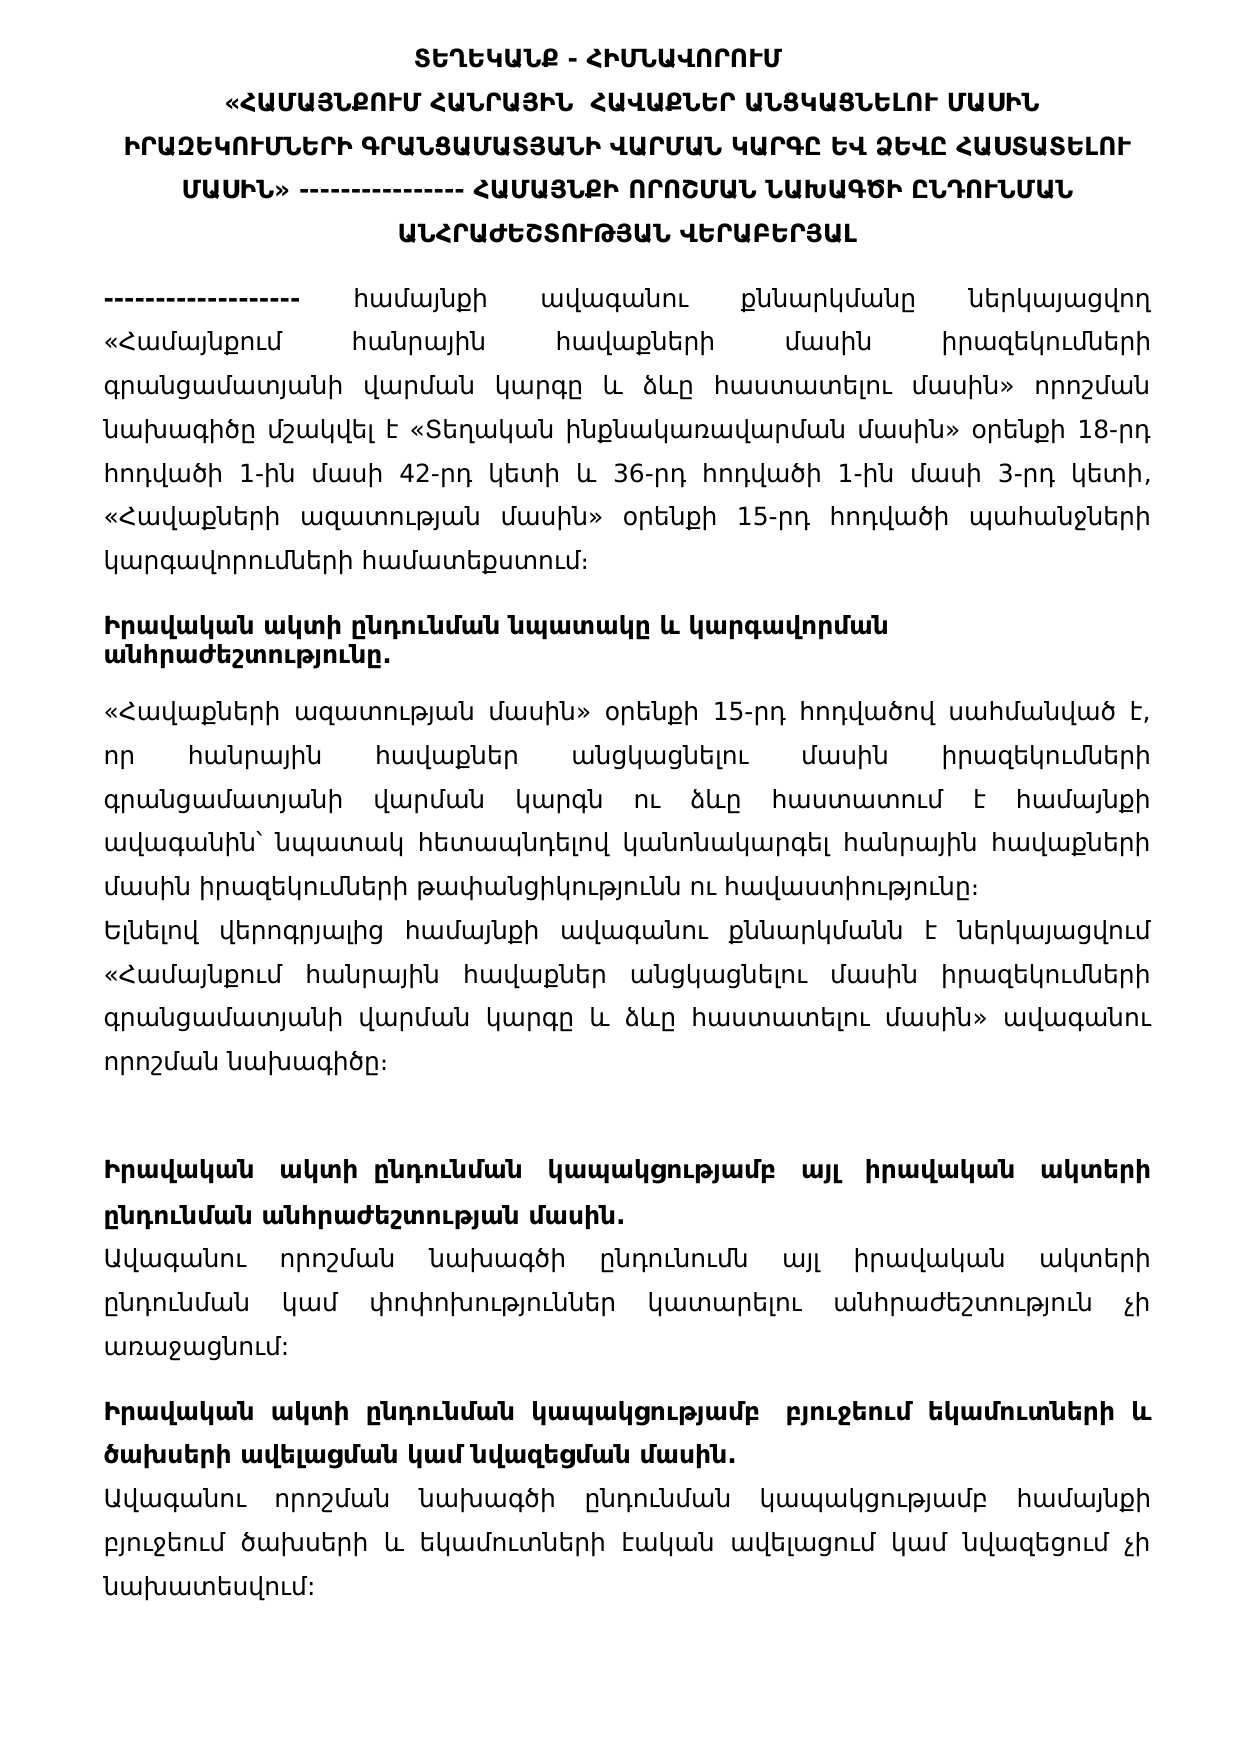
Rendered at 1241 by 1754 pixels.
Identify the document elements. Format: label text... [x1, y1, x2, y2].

text Իրավական ակտի ընդունման կապակցությամբ այլ իրավական ակտերի ընդունման անհրաժեշտության մասին. Ավագանու որոշման նախագծի ընդունումն այլ իրավական ակտերի ընդունման կամ փոփոխություններ կատարելու անհրաժեշտություն չի առաջացնում: [103, 1156, 1152, 1361]
text ՏԵՂԵԿԱՆՔ - ՀԻՄՆԱՎՈՐՈՒՄ [44, 44, 1152, 73]
text «Հավաքների ազատության մասին» օրենքի 15-րդ հոդվածով սահմանված է, որ հանրային հավաքներ անցկացնելու մասին իրազեկումների գրանցամատյանի վարման կարգն ու ձևը հաստատում է համայնքի ավագանին՝ նպատակ հետապնդելով կանոնակարգել հանրային հավաքների մասին իրազեկումների թափանցիկությունն ու հավաստիությունը։ [103, 697, 1152, 901]
text Ելնելով վերոգրյալից համայնքի ավագանու քննարկմանն է ներկայացվում «Համայնքում հանրային հավաքներ անցկացնելու մասին իրազեկումների գրանցամատյանի վարման կարգը և ձևը հաստատելու մասին» ավագանու որոշման նախագիծը։ [103, 916, 1152, 1076]
text Իրավական ակտի ընդունման նպատակը և կարգավորման անհրաժեշտությունը. [103, 611, 1152, 697]
text ------------------- համայնքի ավագանու քննարկմանը ներկայացվող «Համայնքում հանրային հավաքների մասին իրազեկումների գրանցամատյանի վարման կարգը և ձևը հաստատելու մասին» որոշման նախագիծը մշակվել է «Տեղական ինքնակառավարման մասին» օրենքի 18-րդ հոդվածի 1-ին մասի 42-րդ կետի և 36-րդ հոդվածի 1-ին մասի 3-րդ կետի, «Հավաքների ազատության մասին» օրենքի 15-րդ հոդվածի պահանջների կարգավորումների համատեքստում։ [103, 284, 1152, 576]
text «ՀԱՄԱՅՆՔՈՒՄ ՀԱՆՐԱՅԻՆ ՀԱՎԱՔՆԵՐ ԱՆՑԿԱՑՆԵԼՈՒ ՄԱՍԻՆ ԻՐԱԶԵԿՈՒՄՆԵՐԻ ԳՐԱՆՑԱՄԱՏՅԱՆԻ ՎԱՐՄԱՆ ԿԱՐԳԸ ԵՎ ՁԵՎԸ ՀԱՍՏԱՏԵԼՈՒ ՄԱՍԻՆ» ---------------- ՀԱՄԱՅՆՔԻ ՈՐՈՇՄԱՆ ՆԱԽԱԳԾԻ ԸՆԴՈՒՆՄԱՆ ԱՆՀՐԱԺԵՇՏՈՒԹՅԱՆ ՎԵՐԱԲԵՐՅԱԼ [103, 88, 1152, 248]
text Իրավական ակտի ընդունման կապակցությամբ բյուջեում եկամուտների և ծախսերի ավելացման կամ նվազեցման մասին. Ավագանու որոշման նախագծի ընդունման կապակցությամբ համայնքի բյուջեում ծախսերի և եկամուտների էական ավելացում կամ նվազեցում չի նախատեսվում: [103, 1397, 1152, 1601]
